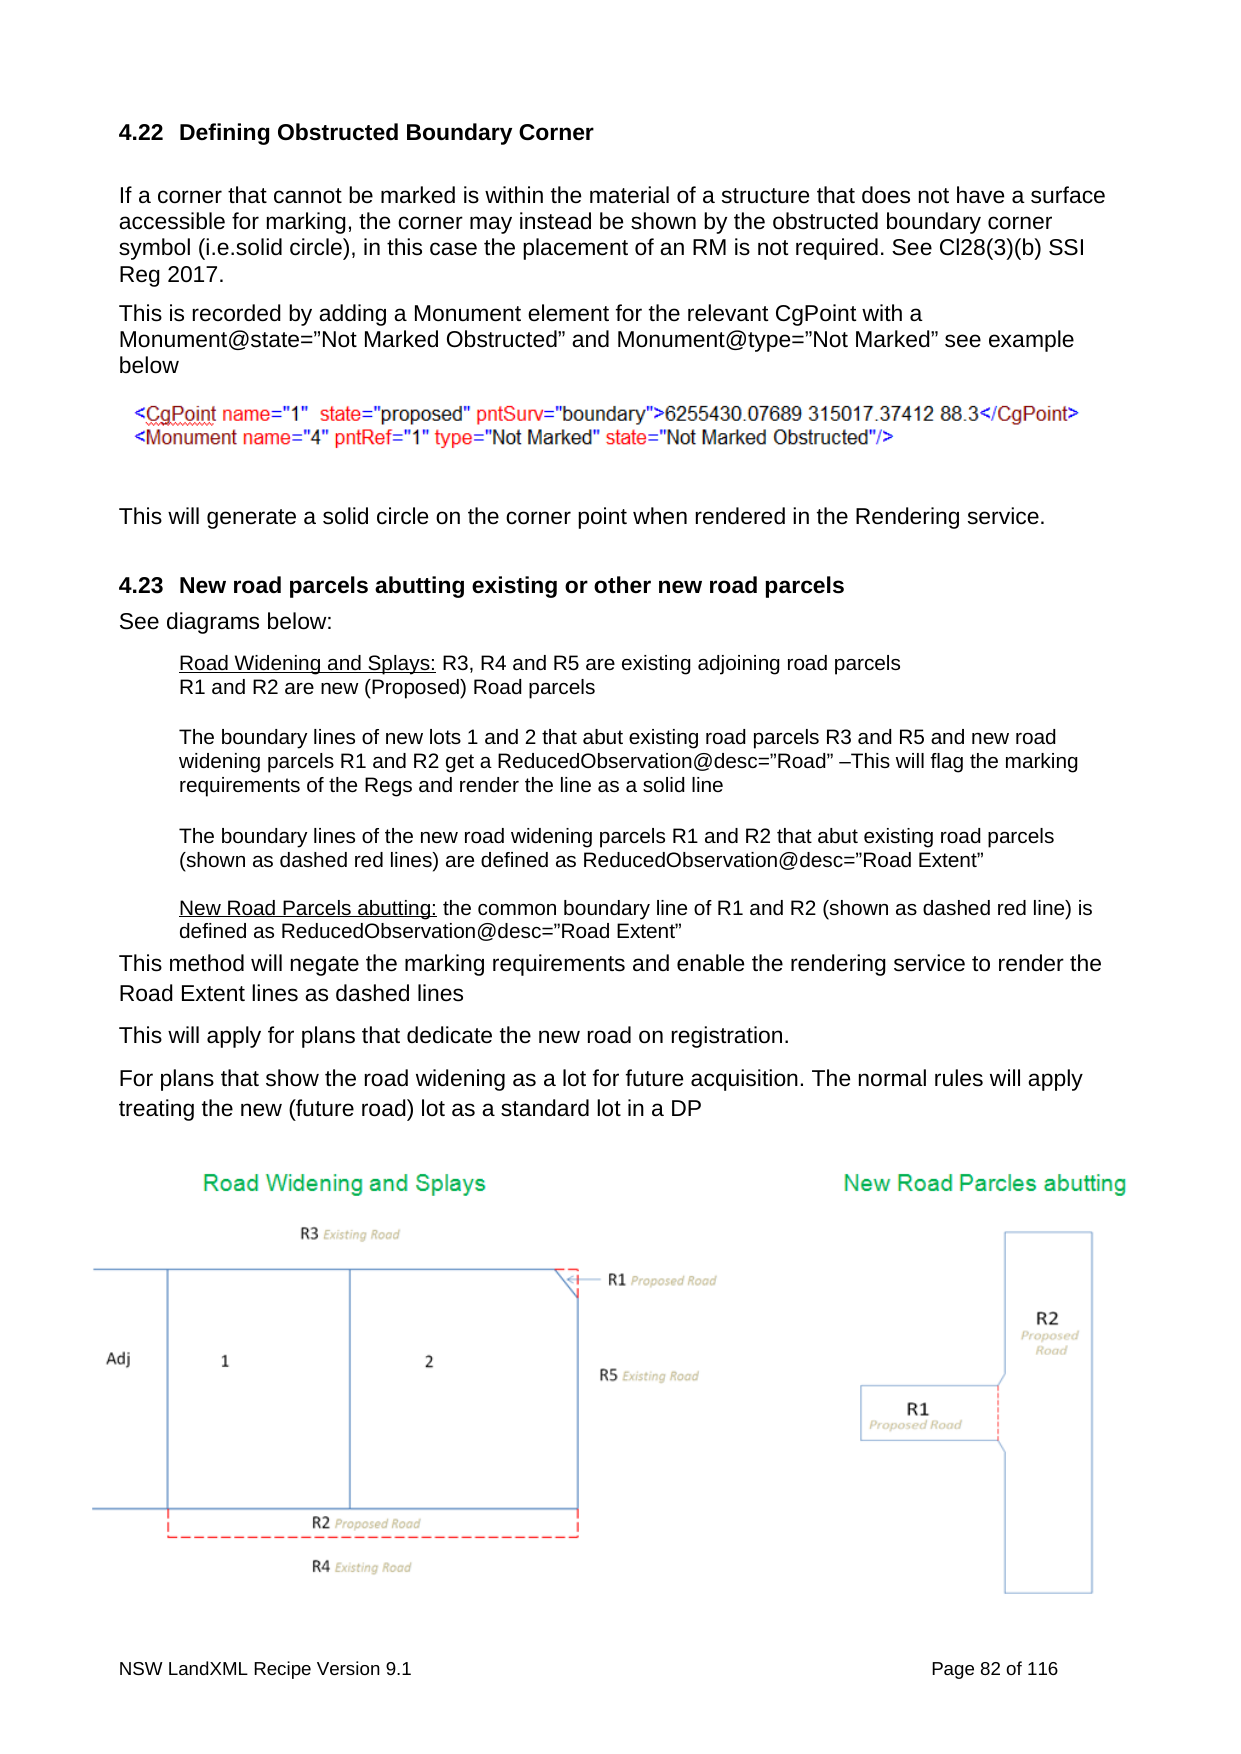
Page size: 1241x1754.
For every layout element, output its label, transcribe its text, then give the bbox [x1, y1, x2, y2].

text See diagrams below: [119, 608, 1121, 634]
text If a corner that cannot be marked is within the material of a structure that does not have a surface accessible for marking, the corner may instead be shown by the obstructed boundary corner symbol (i.e.solid circle), in this case the placement of an RM is not required. See Cl28(3)(b) SSI Reg 2017. [119, 182, 1121, 287]
subtitle 4.22 Defining Obstructed Boundary Corner [119, 119, 1123, 145]
text This will generate a solid circle on the corner point when rendered in the Rendering service. [119, 503, 1121, 529]
text The boundary lines of new lots 1 and 2 that abut existing road parcels R3 and R5 and new road widening parcels R1 and R2 get a ReducedObservation@desc=”Road” –This will flag the marking requirements of the Regs and render the line as a solid line [179, 725, 1121, 797]
text For plans that show the road widening as a lot for future acquisition. The normal rules will apply treating the new (future road) lot as a standard lot in a DP [119, 1065, 1121, 1122]
subtitle 4.23 New road parcels abutting existing or other new road parcels [119, 572, 1123, 598]
picture [68, 1162, 1184, 1631]
text This will apply for plans that dedicate the new road on registration. [119, 1022, 1121, 1049]
picture [118, 391, 1094, 458]
text The boundary lines of the new road widening parcels R1 and R2 that abut existing road parcels (shown as dashed red lines) are defined as ReducedObservation@desc=”Road Extent” [179, 823, 1121, 871]
text This method will negate the marking requirements and enable the rendering service to render the Road Extent lines as dashed lines [119, 949, 1121, 1006]
text This is recorded by adding a Monument element for the relevant CgPoint with a Monument@state=”Not Marked Obstructed” and Monument@type=”Not Marked” see example below [119, 299, 1121, 378]
text New Road Parcels abutting: the common boundary line of R1 and R2 (shown as dashed red line) is defined as ReducedObservation@desc=”Road Extent” [179, 895, 1121, 943]
text R1 and R2 are new (Proposed) Road parcels [179, 675, 1121, 699]
text Road Widening and Splays: R3, R4 and R5 are existing adjoining road parcels [179, 651, 1121, 675]
